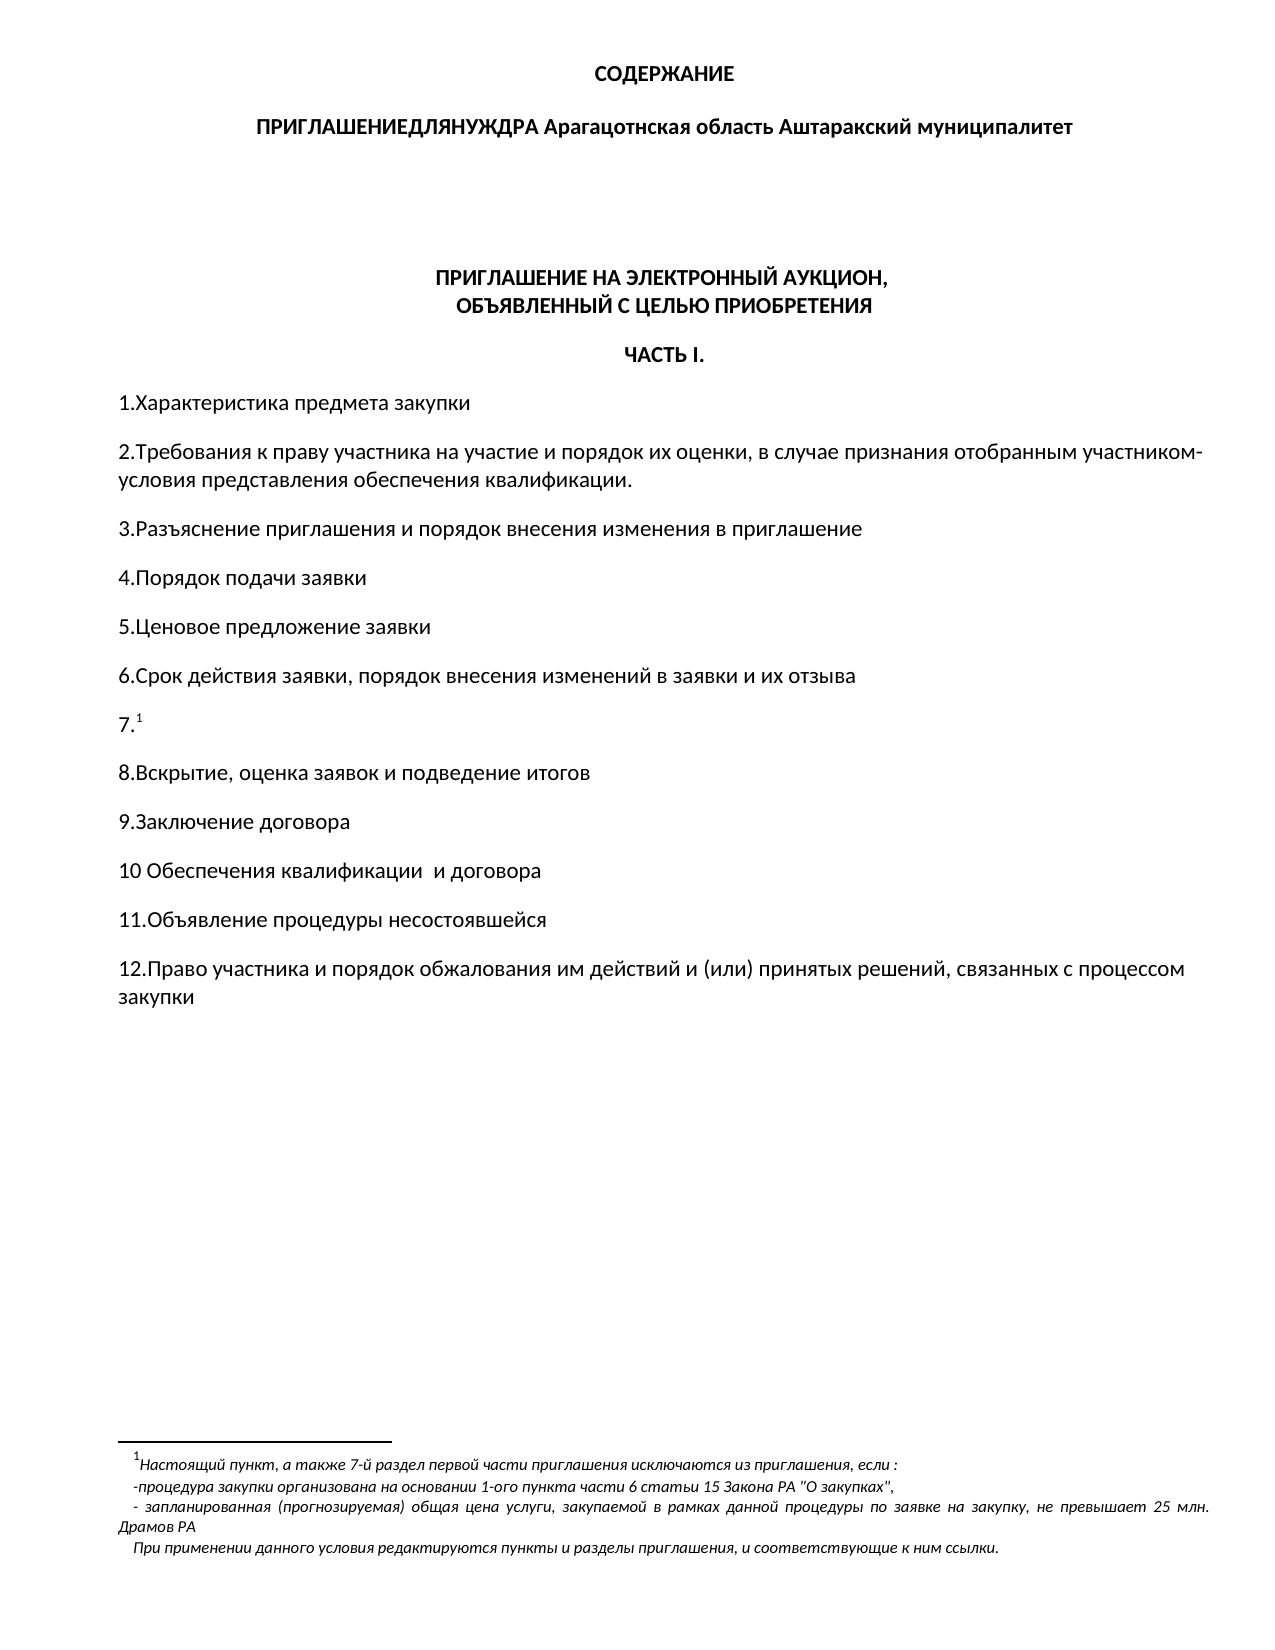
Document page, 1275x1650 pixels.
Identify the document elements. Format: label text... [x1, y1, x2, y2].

text ЧАСТЬ I. [118, 340, 1211, 368]
text 6.Срок действия заявки, порядок внесения изменений в заявки и их отзыва [118, 661, 1211, 689]
text 5.Ценовое предложение заявки [118, 612, 1211, 640]
text 1.Характеристика предмета закупки [118, 388, 1211, 417]
text 10 Обеспечения квалификации и договора [118, 856, 1211, 884]
text СОДЕРЖАНИЕ [118, 59, 1211, 87]
text 12.Право участника и порядок обжалования им действий и (или) принятых решений, связанных с процессом закупки [118, 954, 1211, 1010]
text 7. [118, 710, 1211, 738]
text 9.Заключение договора [118, 807, 1211, 835]
text 11.Объявление процедуры несостоявшейся [118, 905, 1211, 933]
text 8.Вскрытие, оценка заявок и подведение итогов [118, 758, 1211, 787]
text ПРИГЛАШЕНИЕ НА ЭЛЕКТРОННЫЙ АУКЦИОН, ОБЪЯВЛЕННЫЙ С ЦЕЛЬЮ ПРИОБРЕТЕНИЯ [118, 263, 1211, 319]
text 2.Требования к праву участника на участие и порядок их оценки, в случае признания отобранным участником-условия представления обеспечения квалификации. [118, 437, 1211, 493]
text 3.Разъяснение приглашения и порядок внесения изменения в приглашение [118, 514, 1211, 542]
text 4.Порядок подачи заявки [118, 563, 1211, 591]
text ПРИГЛАШЕНИЕДЛЯНУЖДРА Арагацотнская область Аштаракский муниципалитет [118, 112, 1211, 140]
